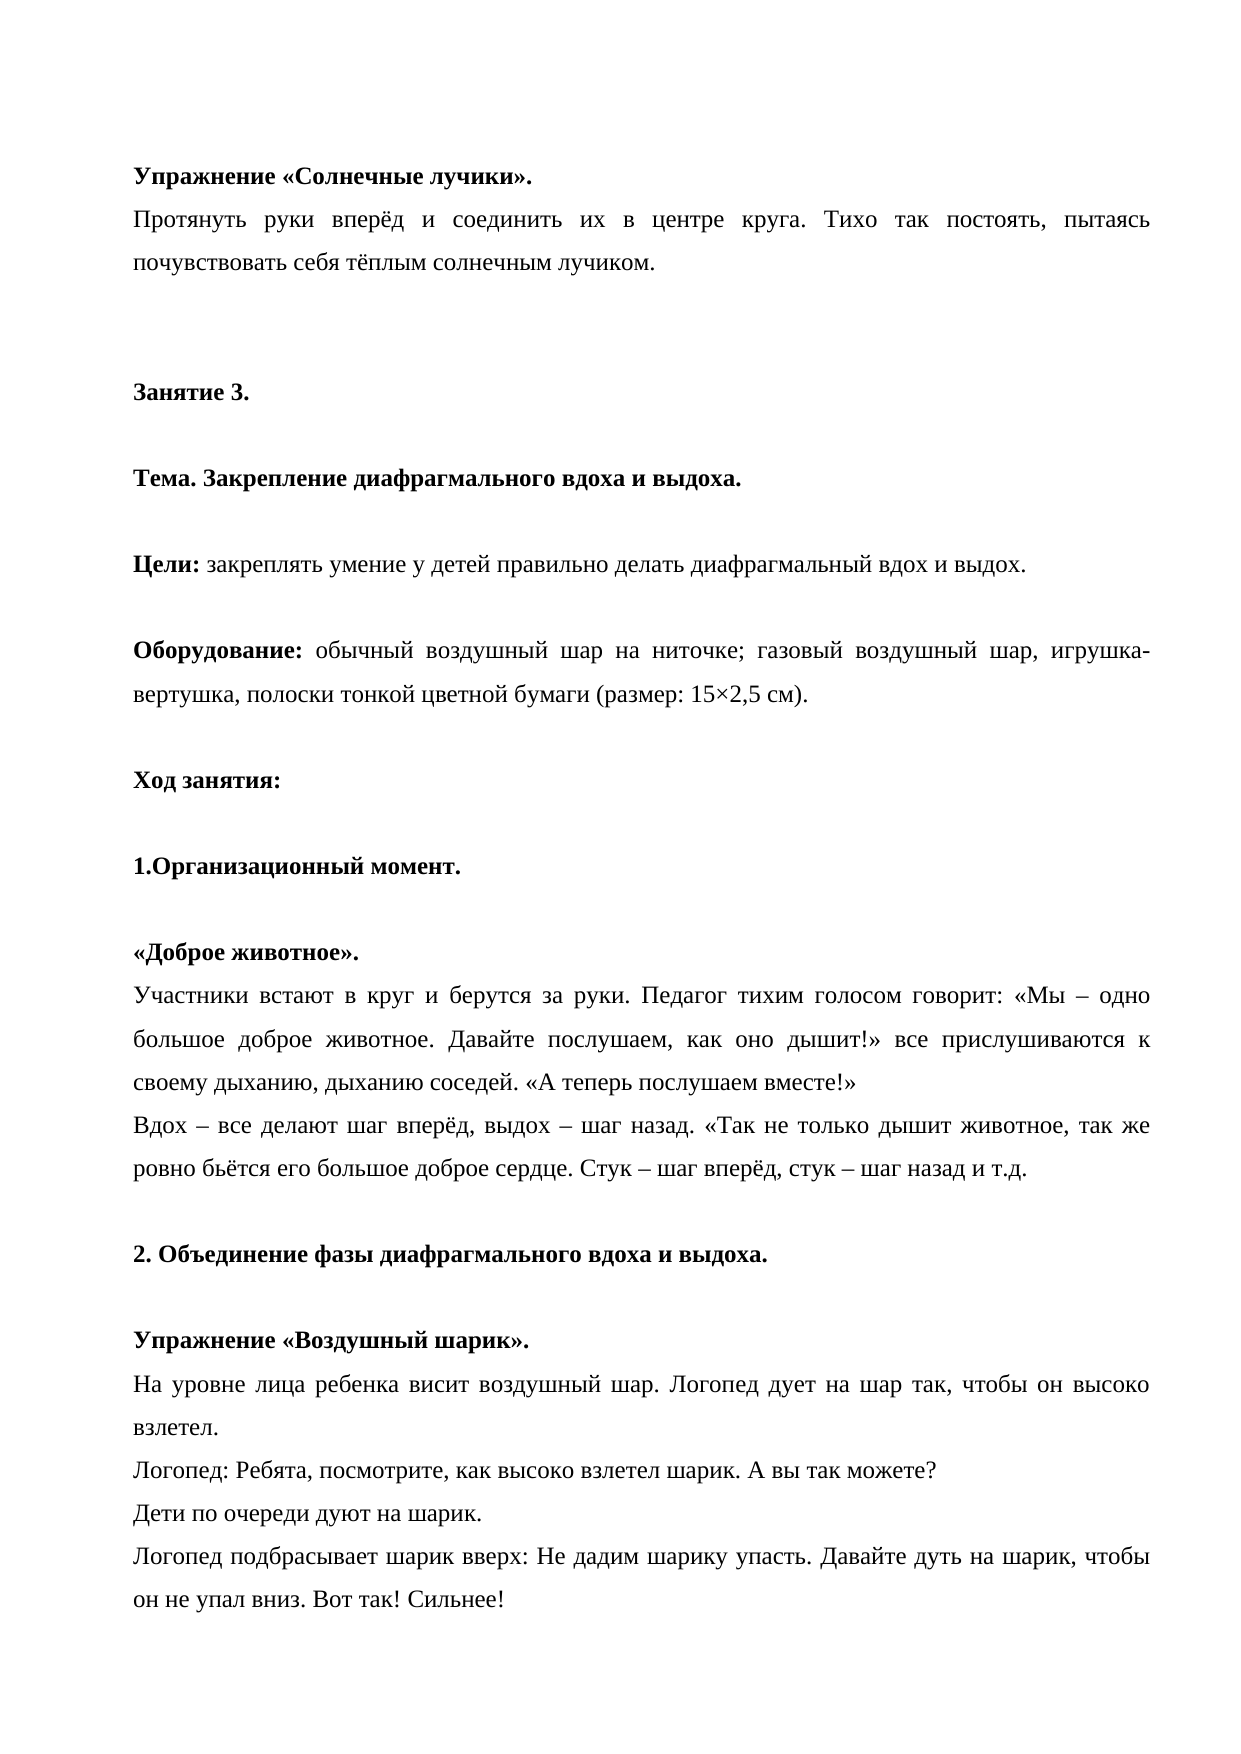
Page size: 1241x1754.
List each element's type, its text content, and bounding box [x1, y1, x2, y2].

text Ход занятия: [133, 765, 1152, 794]
text Упражнение «Воздушный шарик». [133, 1326, 1152, 1354]
text Логопед: Ребята, посмотрите, как высоко взлетел шарик. А вы так можете? [133, 1455, 1152, 1484]
text «Доброе животное». [133, 937, 1152, 966]
text Упражнение «Солнечные лучики». [133, 161, 1152, 190]
text Вдох – все делают шаг вперёд, выдох – шаг назад. «Так не только дышит животное, так же ровно бьётся его большое доброе сердце. Стук – шаг вперёд, стук – шаг назад и т.д. [133, 1110, 1152, 1182]
text Оборудование: обычный воздушный шар на ниточке; газовый воздушный шар, игрушка-вертушка, полоски тонкой цветной бумаги (размер: 15×2,5 см). [133, 636, 1152, 707]
text Дети по очереди дуют на шарик. [133, 1498, 1152, 1527]
text На уровне лица ребенка висит воздушный шар. Логопед дует на шар так, чтобы он высоко взлетел. [133, 1369, 1152, 1441]
text Участники встают в круг и берутся за руки. Педагог тихим голосом говорит: «Мы – одно большое доброе животное. Давайте послушаем, как оно дышит!» все прислушиваются к своему дыханию, дыханию соседей. «А теперь послушаем вместе!» [133, 981, 1152, 1096]
text Логопед подбрасывает шарик вверх: Не дадим шарику упасть. Давайте дуть на шарик, чтобы он не упал вниз. Вот так! Сильнее! [133, 1541, 1152, 1613]
text Протянуть руки вперёд и соединить их в центре круга. Тихо так постоять, пытаясь почувствовать себя тёплым солнечным лучиком. [133, 204, 1152, 276]
text Тема. Закрепление диафрагмального вдоха и выдоха. [133, 463, 1152, 492]
text Занятие 3. [133, 377, 1152, 406]
text 2. Объединение фазы диафрагмального вдоха и выдоха. [133, 1239, 1152, 1268]
text Цели: закреплять умение у детей правильно делать диафрагмальный вдох и выдох. [133, 549, 1152, 578]
text 1.Организационный момент. [133, 851, 1152, 880]
